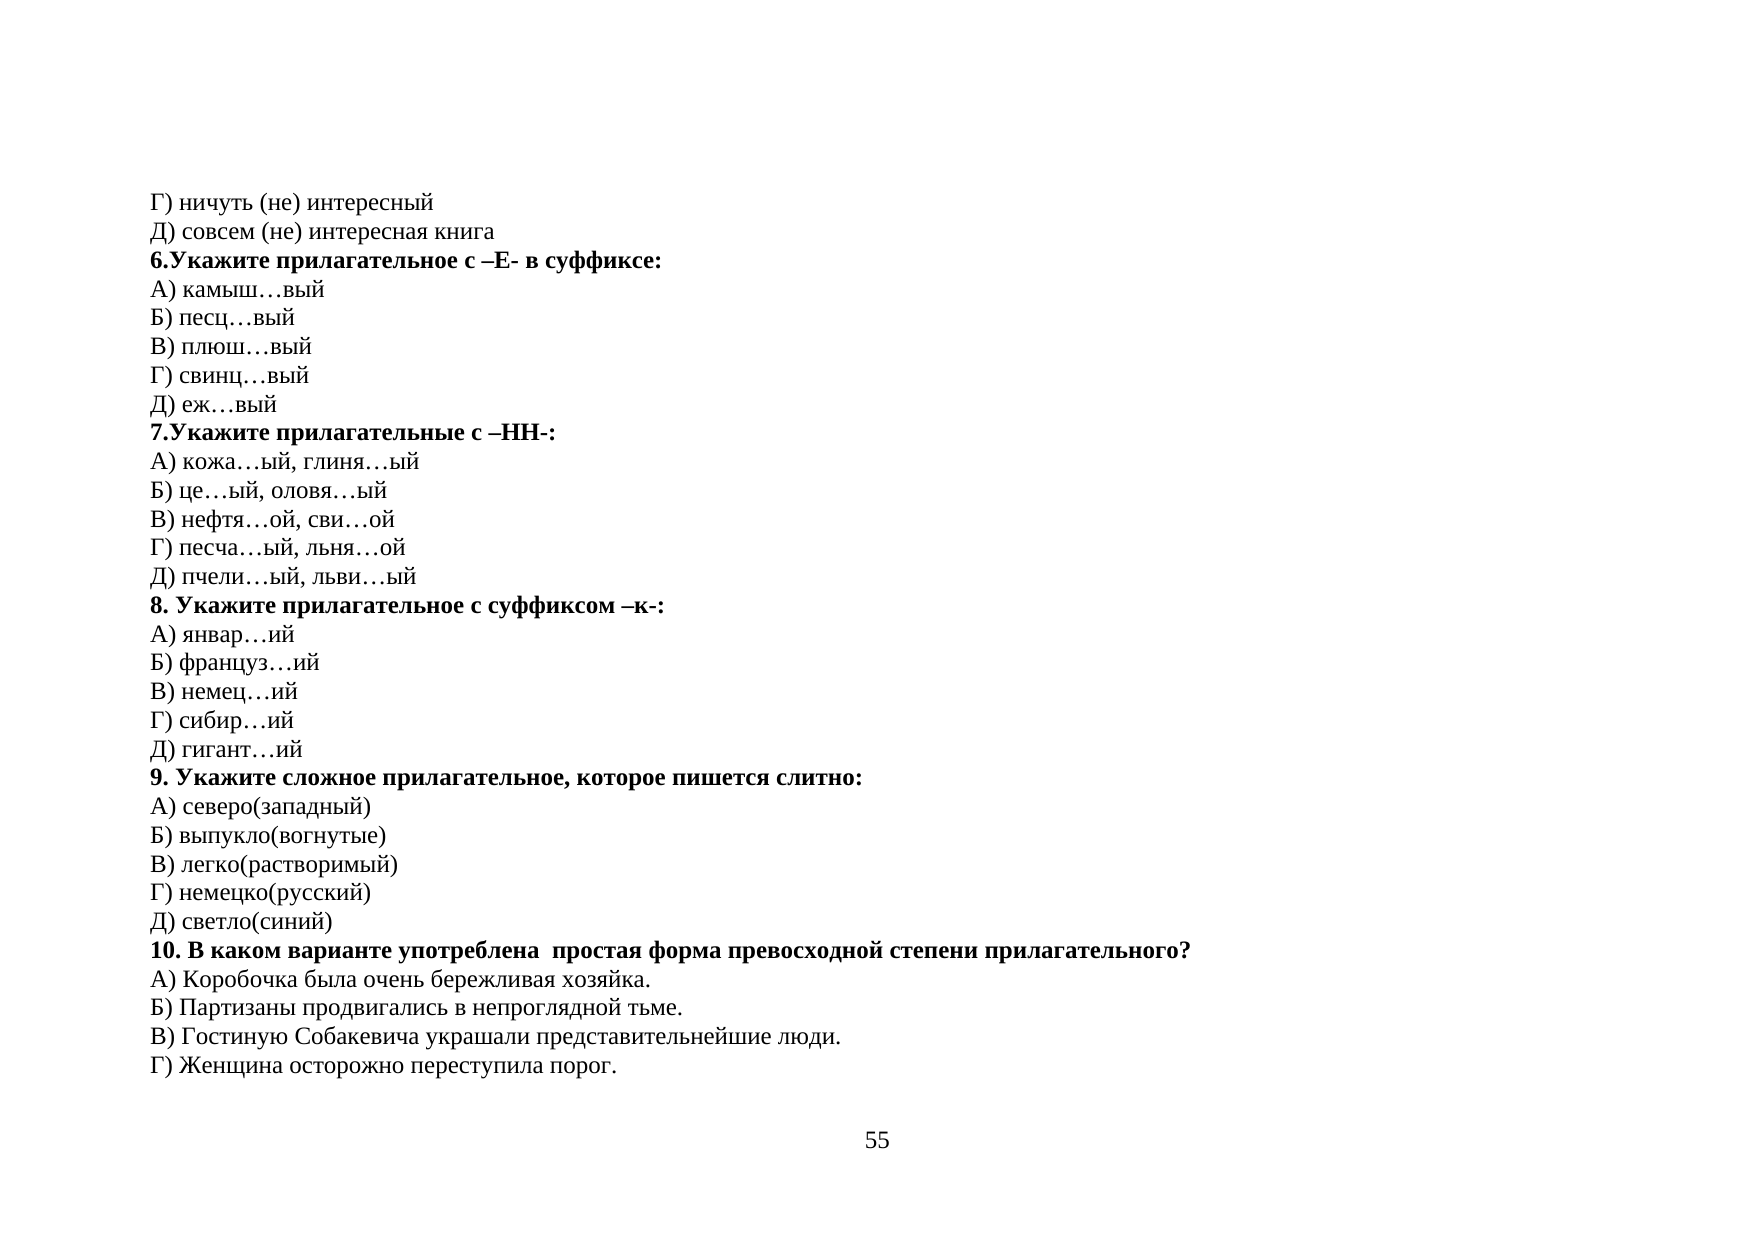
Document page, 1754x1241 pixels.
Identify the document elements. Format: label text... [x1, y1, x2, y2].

text Б) песц…вый [150, 302, 1604, 331]
text Г) сибир…ий [150, 705, 1604, 734]
text Д) еж…вый [150, 389, 1604, 417]
text 9. Укажите сложное прилагательное, которое пишется слитно: [150, 762, 1604, 791]
text Д) совсем (не) интересная книга [150, 216, 1604, 245]
text В) плюш…вый [150, 331, 1604, 360]
text 6.Укажите прилагательное с –Е- в суффиксе: [150, 245, 1604, 274]
text Б) це…ый, оловя…ый [150, 475, 1604, 504]
text Б) француз…ий [150, 647, 1604, 676]
text Д) светло(синий) [150, 906, 1604, 935]
text 7.Укажите прилагательные с –НН-: [150, 417, 1604, 446]
text Г) Женщина осторожно переступила порог. [150, 1050, 1604, 1079]
text 10. В каком варианте употреблена простая форма превосходной степени прилагательного? [150, 935, 1604, 964]
text Б) выпукло(вогнутые) [150, 820, 1604, 849]
text А) кожа…ый, глиня…ый [150, 446, 1604, 475]
text В) нефтя…ой, сви…ой [150, 504, 1604, 532]
text В) немец…ий [150, 676, 1604, 705]
text А) январ…ий [150, 619, 1604, 647]
text А) Коробочка была очень бережливая хозяйка. [150, 964, 1604, 992]
text В) Гостиную Собакевича украшали представительнейшие люди. [150, 1021, 1604, 1050]
text 8. Укажите прилагательное с суффиксом –к-: [150, 590, 1604, 619]
text Г) песча…ый, льня…ой [150, 532, 1604, 561]
text Г) немецко(русский) [150, 877, 1604, 906]
text В) легко(растворимый) [150, 849, 1604, 877]
text Д) пчели…ый, льви…ый [150, 561, 1604, 590]
text А) камыш…вый [150, 274, 1604, 302]
text А) северо(западный) [150, 791, 1604, 820]
text Д) гигант…ий [150, 734, 1604, 762]
text Б) Партизаны продвигались в непроглядной тьме. [150, 992, 1604, 1021]
text Г) свинц…вый [150, 360, 1604, 389]
text Г) ничуть (не) интересный [150, 187, 1604, 216]
